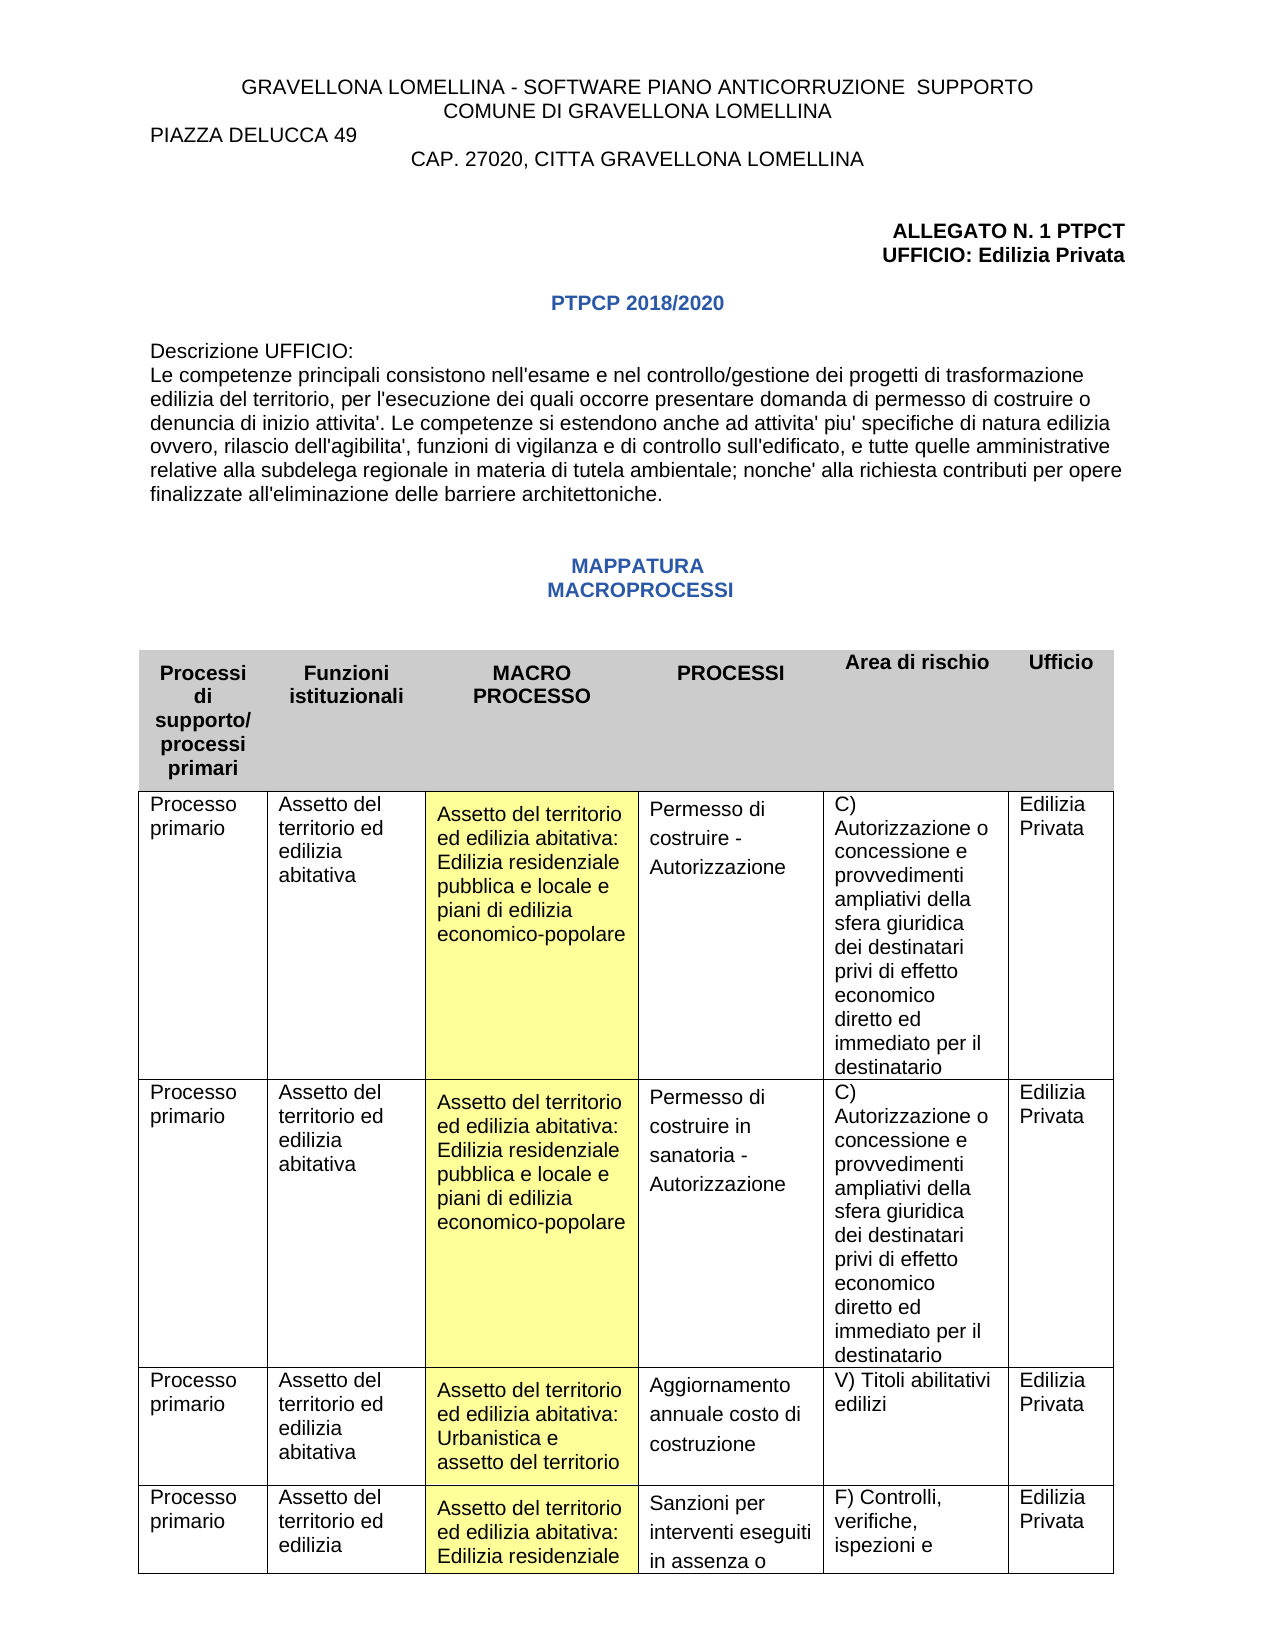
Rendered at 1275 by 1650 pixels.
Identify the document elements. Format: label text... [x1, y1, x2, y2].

table_cell Processo primario [139, 1486, 267, 1573]
text PIAZZA DELUCCA 49 [150, 123, 1125, 147]
text ALLEGATO N. 1 PTPCT [150, 219, 1125, 243]
table_cell Assetto del territorio ed edilizia abitativa [268, 1080, 425, 1367]
table_cell Assetto del territorio ed edilizia abitativa [268, 1368, 425, 1484]
table_cell Assetto del territorio ed edilizia abitativa [268, 792, 425, 1079]
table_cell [268, 1486, 425, 1573]
table_header MACRO PROCESSO [426, 650, 638, 791]
text MAPPATURA [150, 554, 1125, 578]
table_header Funzioni istituzionali [267, 650, 426, 791]
table_header Area di rischio [823, 650, 1008, 791]
text Descrizione UFFICIO: [150, 338, 1125, 362]
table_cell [824, 1486, 1008, 1573]
table_cell Edilizia Privata [1009, 792, 1113, 1079]
text COMUNE DI GRAVELLONA LOMELLINA [150, 99, 1125, 123]
text PTPCP 2018/2020 [150, 291, 1125, 314]
text MACROPROCESSI [150, 578, 1125, 602]
table_cell C) Autorizzazione o concessione e provvedimenti ampliativi della sfera giuridica dei destinatari privi di effetto economico diretto ed immediato per il destinatario [824, 792, 1008, 1079]
table_header Processi di supporto/processi primari [139, 650, 267, 791]
table_cell Assetto del territorio ed edilizia abitativa: Edilizia residenziale pubblica e locale e piani di edilizia economico-popolare [426, 792, 638, 1079]
table_header Ufficio [1008, 650, 1114, 791]
table_cell Permesso di costruire in sanatoria - Autorizzazione [639, 1080, 823, 1367]
text Le competenze principali consistono nell'esame e nel controllo/gestione dei progetti di trasformazione edilizia del territorio, per l'esecuzione dei quali occorre presentare domanda di permesso di costruire o denuncia di inizio attivita'. Le competenze si estendono anche ad attivita' piu' specifiche di natura edilizia ovvero, rilascio dell'agibilita', funzioni di vigilanza e di controllo sull'edificato, e tutte quelle amministrative relative alla subdelega regionale in materia di tutela ambientale; nonche' alla richiesta contributi per opere finalizzate all'eliminazione delle barriere architettoniche. [150, 362, 1125, 506]
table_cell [426, 1486, 638, 1573]
table_cell Assetto del territorio ed edilizia abitativa: Urbanistica e assetto del territorio [426, 1368, 638, 1484]
table_cell V) Titoli abilitativi edilizi [824, 1368, 1008, 1484]
text CAP. 27020, CITTA GRAVELLONA LOMELLINA [150, 147, 1125, 171]
table_cell Aggiornamento annuale costo di costruzione [639, 1368, 823, 1484]
table_cell Processo primario [139, 792, 267, 1079]
table_header PROCESSI [638, 650, 823, 791]
text UFFICIO: Edilizia Privata [150, 243, 1125, 267]
table_cell C) Autorizzazione o concessione e provvedimenti ampliativi della sfera giuridica dei destinatari privi di effetto economico diretto ed immediato per il destinatario [824, 1080, 1008, 1367]
table_cell Edilizia Privata [1009, 1486, 1113, 1573]
table_cell Processo primario [139, 1368, 267, 1484]
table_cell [639, 1486, 823, 1573]
table_cell Assetto del territorio ed edilizia abitativa: Edilizia residenziale pubblica e locale e piani di edilizia economico-popolare [426, 1080, 638, 1367]
text GRAVELLONA LOMELLINA - SOFTWARE PIANO ANTICORRUZIONE SUPPORTO [150, 75, 1125, 99]
table_cell Processo primario [139, 1080, 267, 1367]
table_cell Edilizia Privata [1009, 1080, 1113, 1367]
table_cell Permesso di costruire - Autorizzazione [639, 792, 823, 1079]
table_cell Edilizia Privata [1009, 1368, 1113, 1484]
